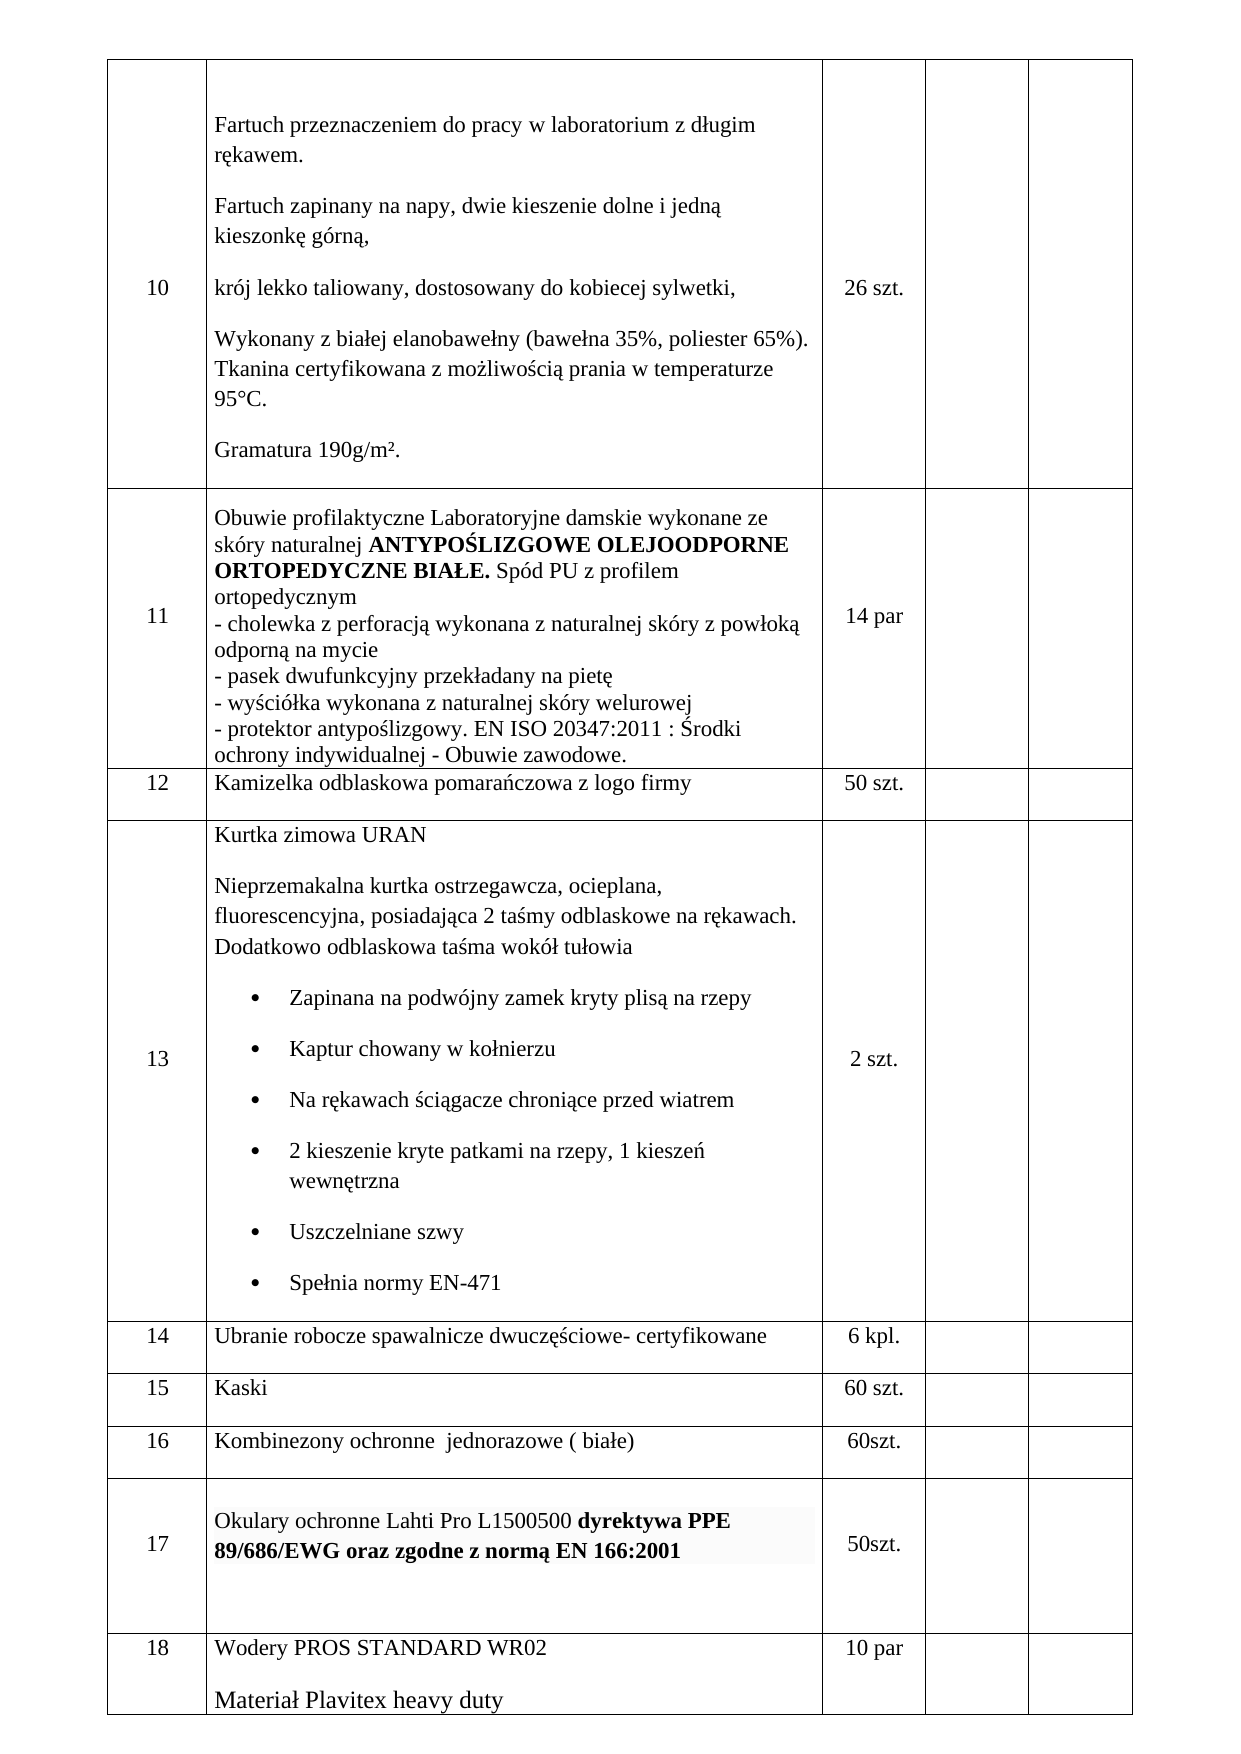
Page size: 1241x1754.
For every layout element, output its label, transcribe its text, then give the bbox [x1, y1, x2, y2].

table_cell [1029, 769, 1132, 820]
table_cell Kamizelka odblaskowa pomarańczowa z logo firmy [207, 769, 822, 820]
table_cell 10 [108, 60, 206, 488]
table_cell [926, 1427, 1028, 1478]
table_cell 10 par [823, 1634, 925, 1714]
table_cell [207, 1634, 822, 1714]
table_cell [1029, 1322, 1132, 1373]
table_cell [926, 489, 1028, 768]
table_cell [1029, 821, 1132, 1321]
table_cell [1029, 1374, 1132, 1426]
table_cell Okulary ochronne Lahti Pro L1500500 dyrektywa PPE 89/686/EWG oraz zgodne z normą EN 166:2001 [207, 1479, 822, 1633]
table_cell 60szt. [823, 1427, 925, 1478]
table_cell [926, 769, 1028, 820]
table_cell 50 szt. [823, 769, 925, 820]
table_cell [926, 821, 1028, 1321]
table_cell 26 szt. [823, 60, 925, 488]
table_cell [1029, 1634, 1132, 1714]
table_cell 11 [108, 489, 206, 768]
table_cell 2 szt. [823, 821, 925, 1321]
table_cell 6 kpl. [823, 1322, 925, 1373]
table_cell [1029, 1427, 1132, 1478]
table_cell 60 szt. [823, 1374, 925, 1426]
table_cell [926, 60, 1028, 488]
table_cell Ubranie robocze spawalnicze dwuczęściowe- certyfikowane [207, 1322, 822, 1373]
table_cell 15 [108, 1374, 206, 1426]
table_cell Kaski [207, 1374, 822, 1426]
table_cell 14 par [823, 489, 925, 768]
table_cell 18 [108, 1634, 206, 1714]
table_cell [926, 1479, 1028, 1633]
table_cell 16 [108, 1427, 206, 1478]
table_cell Kurtka zimowa URAN Nieprzemakalna kurtka ostrzegawcza, ocieplana, fluorescencyjna, posiadająca 2 taśmy odblaskowe na rękawach. Dodatkowo odblaskowa taśma wokół tułowia Zapinana na podwójny zamek kryty plisą na rzepy Kaptur chowany w kołnierzu Na rękawach ściągacze chroniące przed wiatrem 2 kieszenie kryte patkami na rzepy, 1 kieszeń wewnętrzna Uszczelniane szwy Spełnia normy EN-471 [207, 821, 822, 1321]
table_cell 17 [108, 1479, 206, 1633]
table_cell 13 [108, 821, 206, 1321]
table_cell [1029, 1479, 1132, 1633]
table_cell Obuwie profilaktyczne Laboratoryjne damskie wykonane ze skóry naturalnej ANTYPOŚLIZGOWE OLEJOODPORNE ORTOPEDYCZNE BIAŁE. Spód PU z profilem ortopedycznym - cholewka z perforacją wykonana z naturalnej skóry z powłoką odporną na mycie - pasek dwufunkcyjny przekładany na pietę - wyściółka wykonana z naturalnej skóry welurowej - protektor antypoślizgowy. EN ISO 20347:2011 : Środki ochrony indywidualnej - Obuwie zawodowe. [207, 489, 822, 768]
table_cell Kombinezony ochronne jednorazowe ( białe) [207, 1427, 822, 1478]
table_cell [926, 1322, 1028, 1373]
table_cell 14 [108, 1322, 206, 1373]
table_cell Fartuch przeznaczeniem do pracy w laboratorium z długim rękawem. Fartuch zapinany na napy, dwie kieszenie dolne i jedną kieszonkę górną, krój lekko taliowany, dostosowany do kobiecej sylwetki, Wykonany z białej elanobawełny (bawełna 35%, poliester 65%). Tkanina certyfikowana z możliwością prania w temperaturze 95°C. Gramatura 190g/m². [207, 60, 822, 488]
table_cell [1029, 489, 1132, 768]
table_cell 12 [108, 769, 206, 820]
table_cell [926, 1374, 1028, 1426]
table_cell [926, 1634, 1028, 1714]
table_cell [1029, 60, 1132, 488]
table_cell 50szt. [823, 1479, 925, 1633]
